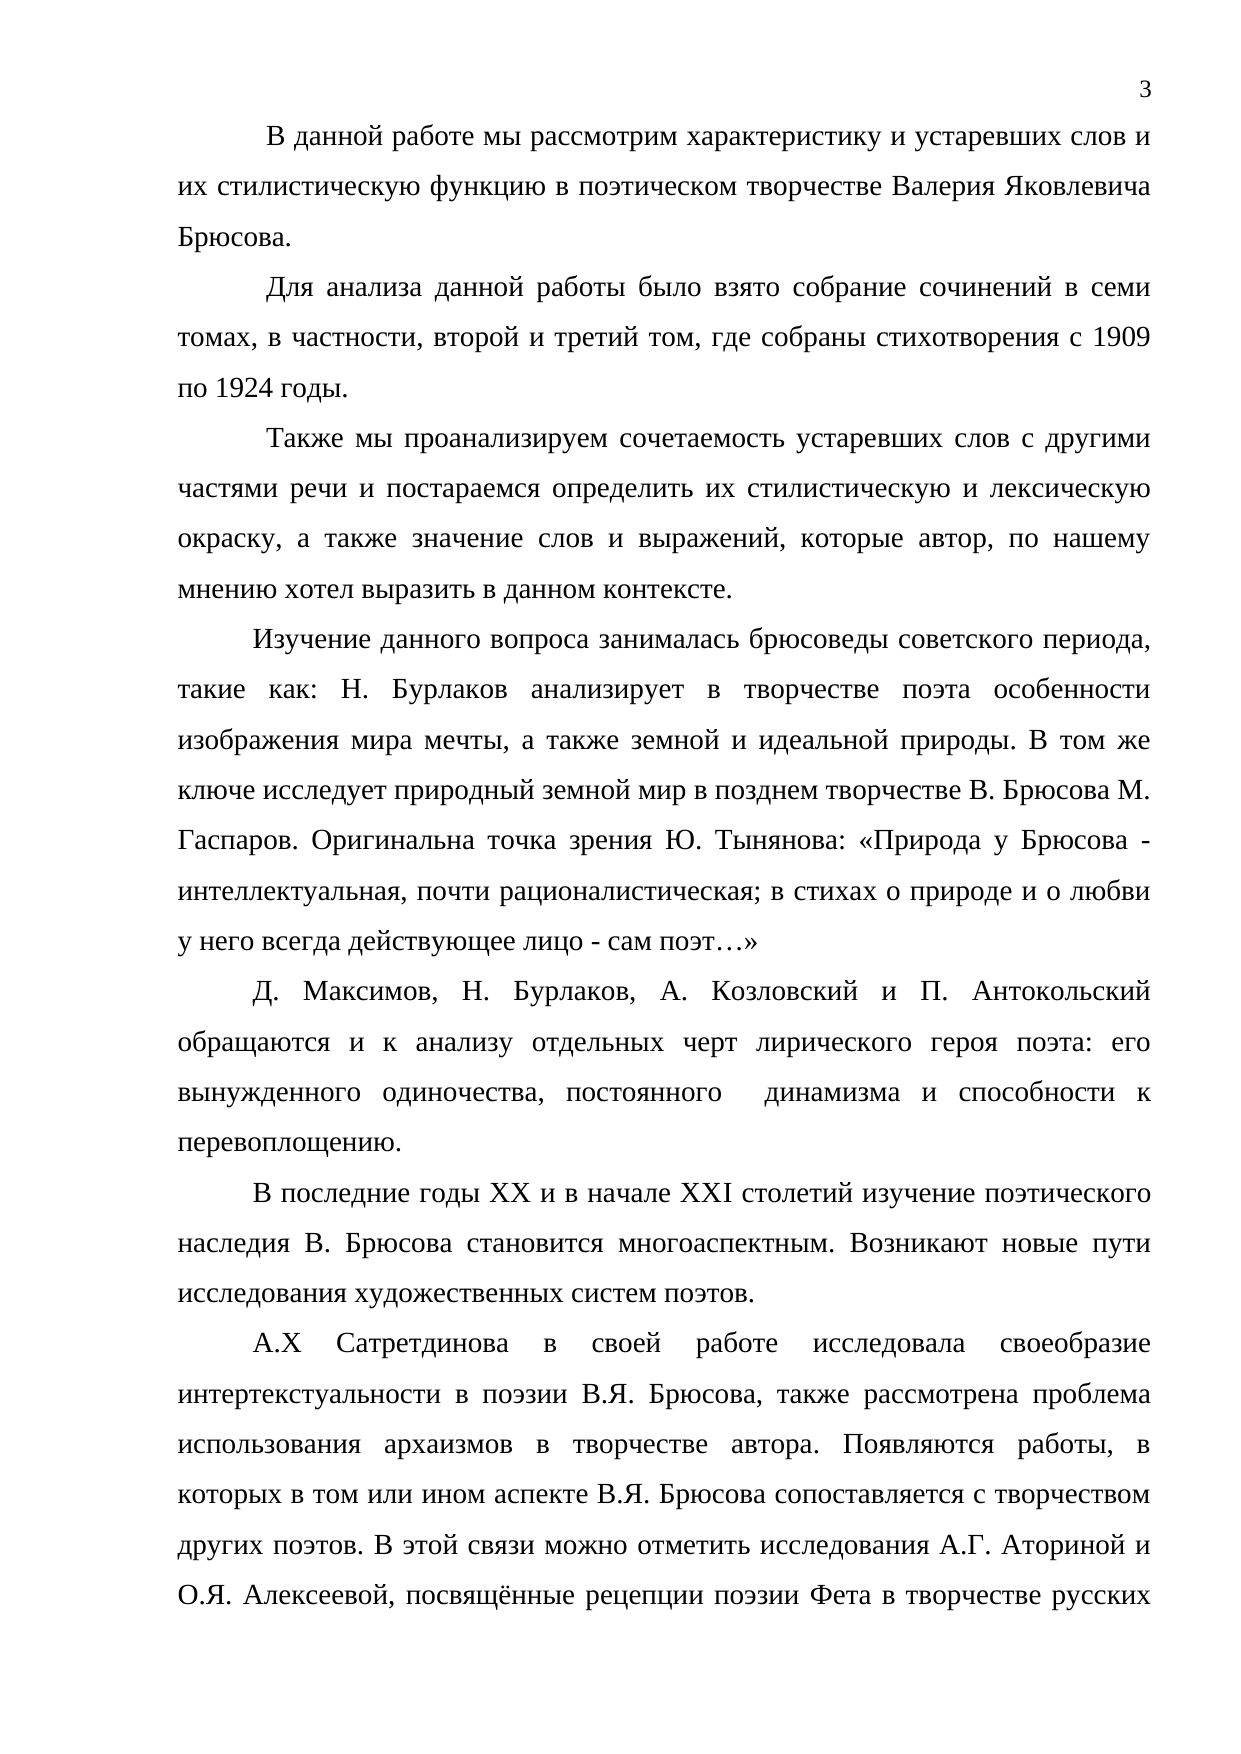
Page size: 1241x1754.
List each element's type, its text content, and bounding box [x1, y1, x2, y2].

text Д. Максимов, Н. Бурлаков, А. Козловский и П. Антокольский обращаются и к анализу отдельных черт лирического героя поэта: его вынужденного одиночества, постоянного динамизма и способности к перевоплощению. [177, 973, 1152, 1158]
text В данной работе мы рассмотрим характеристику и устаревших слов и их стилистическую функцию в поэтическом творчестве Валерия Яковлевича Брюсова. [177, 118, 1152, 252]
text Для анализа данной работы было взято собрание сочинений в семи томах, в частности, второй и третий том, где собраны стихотворения с 1909 по 1924 годы. [177, 269, 1152, 403]
text Также мы проанализируем сочетаемость устаревших слов с другими частями речи и постараемся определить их стилистическую и лексическую окраску, а также значение слов и выражений, которые автор, по нашему мнению хотел выразить в данном контексте. [177, 420, 1152, 604]
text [177, 1326, 1152, 1611]
text Изучение данного вопроса занималась брюсоведы советского периода, такие как: Н. Бурлаков анализирует в творчестве поэта особенности изображения мира мечты, а также земной и идеальной природы. В том же ключе исследует природный земной мир в позднем творчестве В. Брюсова М. Гаспаров. Оригинальна точка зрения Ю. Тынянова: «Природа у Брюсова - интеллектуальная, почти рационалистическая; в стихах о природе и о любви у него всегда действующее лицо - сам поэт…» [177, 621, 1152, 957]
text В последние годы ХХ и в начале ХХI столетий изучение поэтического наследия В. Брюсова становится многоаспектным. Возникают новые пути исследования художественных систем поэтов. [177, 1175, 1152, 1309]
